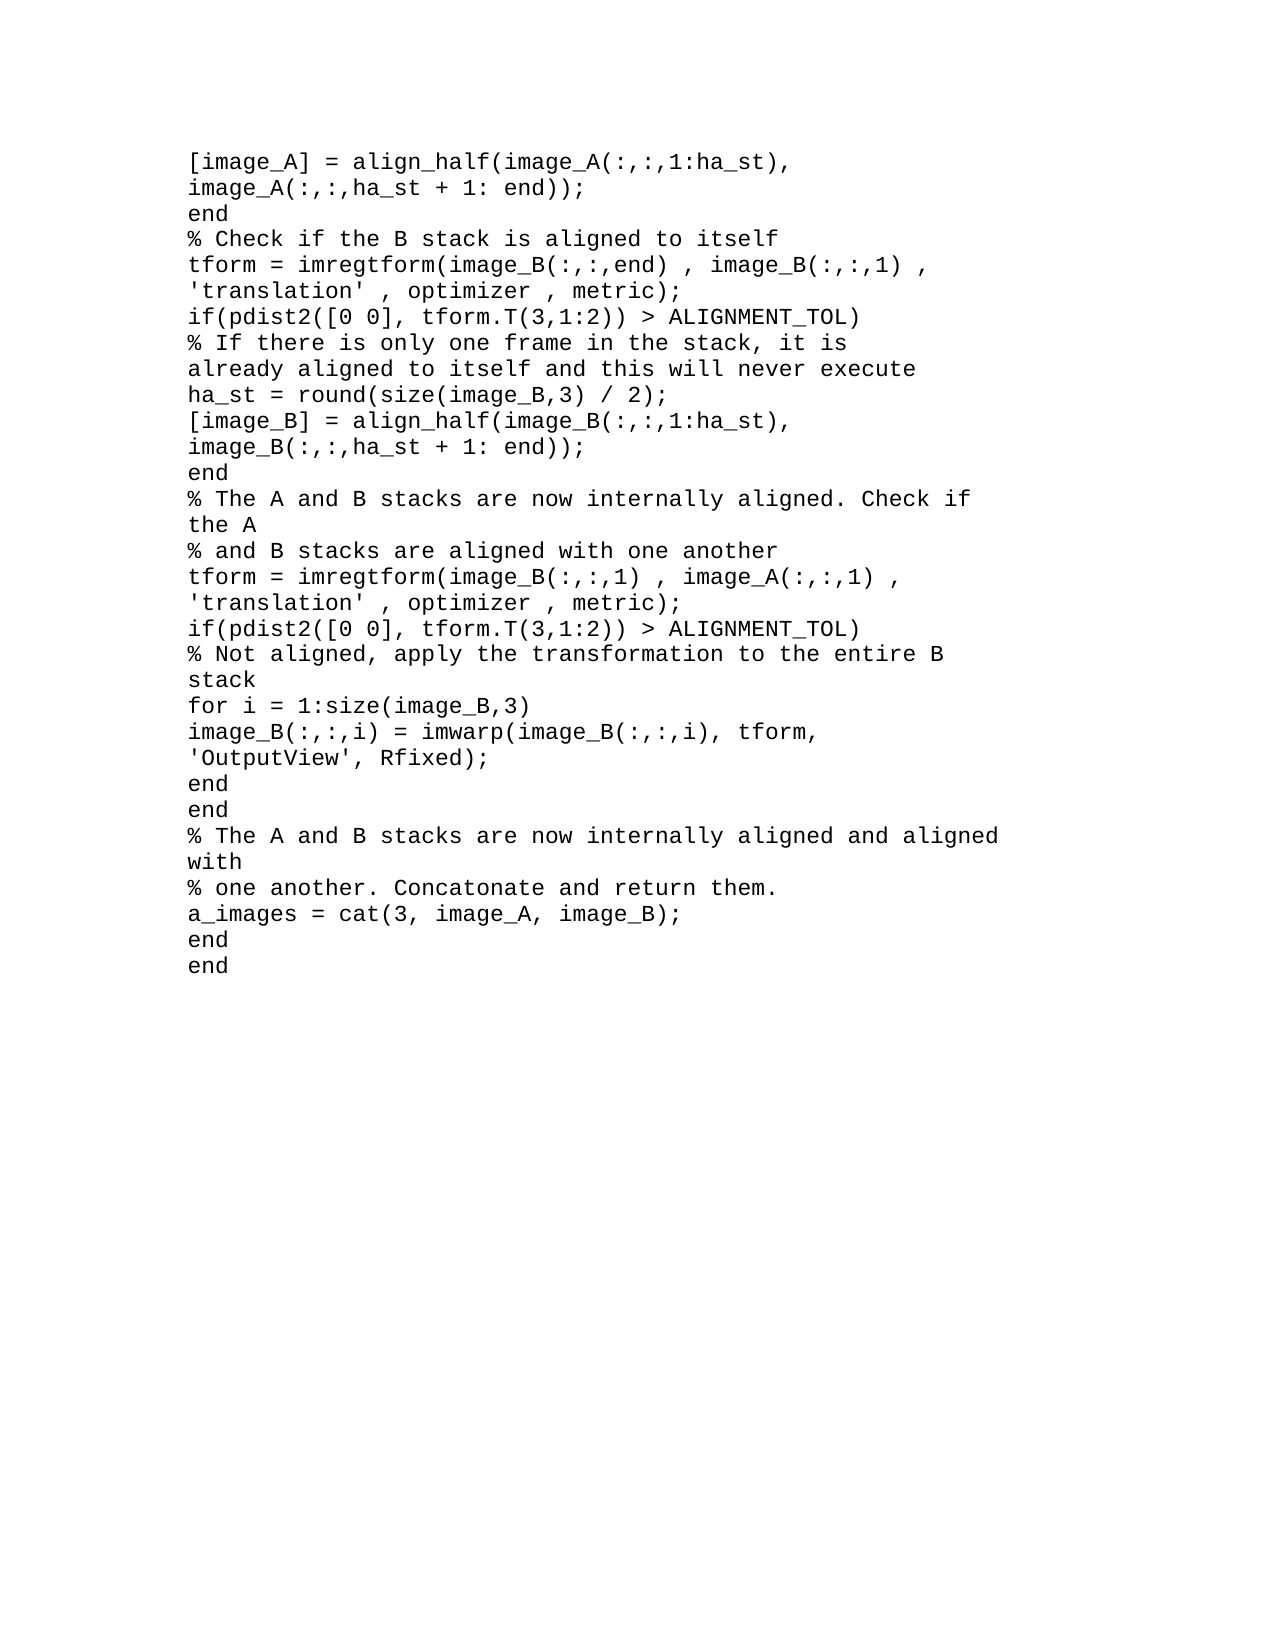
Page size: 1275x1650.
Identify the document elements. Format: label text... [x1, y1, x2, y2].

text tform = imregtform(image_B(:,:,end) , image_B(:,:,1) , [187, 254, 1087, 280]
text % Check if the B stack is aligned to itself [187, 228, 1087, 254]
text % The A and B stacks are now internally aligned and aligned [187, 824, 1087, 850]
text % Not aligned, apply the transformation to the entire B [187, 643, 1087, 669]
text [image_B] = align_half(image_B(:,:,1:ha_st), [187, 409, 1087, 435]
text end [187, 954, 1087, 980]
text image_B(:,:,i) = imwarp(image_B(:,:,i), tform, [187, 721, 1087, 747]
text % and B stacks are aligned with one another [187, 539, 1087, 565]
text end [187, 798, 1087, 824]
text a_images = cat(3, image_A, image_B); [187, 902, 1087, 928]
text with [187, 850, 1087, 876]
text 'translation' , optimizer , metric); [187, 591, 1087, 617]
text % If there is only one frame in the stack, it is [187, 332, 1087, 357]
text end [187, 772, 1087, 798]
text for i = 1:size(image_B,3) [187, 695, 1087, 721]
text stack [187, 669, 1087, 695]
text 'OutputView', Rfixed); [187, 747, 1087, 772]
text the A [187, 513, 1087, 539]
text % one another. Concatonate and return them. [187, 876, 1087, 902]
text ha_st = round(size(image_B,3) / 2); [187, 383, 1087, 409]
text if(pdist2([0 0], tform.T(3,1:2)) > ALIGNMENT_TOL) [187, 306, 1087, 332]
text end [187, 461, 1087, 487]
text 'translation' , optimizer , metric); [187, 280, 1087, 306]
text end [187, 202, 1087, 228]
text image_B(:,:,ha_st + 1: end)); [187, 435, 1087, 461]
text % The A and B stacks are now internally aligned. Check if [187, 487, 1087, 513]
text end [187, 928, 1087, 954]
text if(pdist2([0 0], tform.T(3,1:2)) > ALIGNMENT_TOL) [187, 617, 1087, 643]
text tform = imregtform(image_B(:,:,1) , image_A(:,:,1) , [187, 565, 1087, 591]
text already aligned to itself and this will never execute [187, 357, 1087, 383]
text image_A(:,:,ha_st + 1: end)); [187, 176, 1087, 202]
text [image_A] = align_half(image_A(:,:,1:ha_st), [187, 150, 1087, 176]
